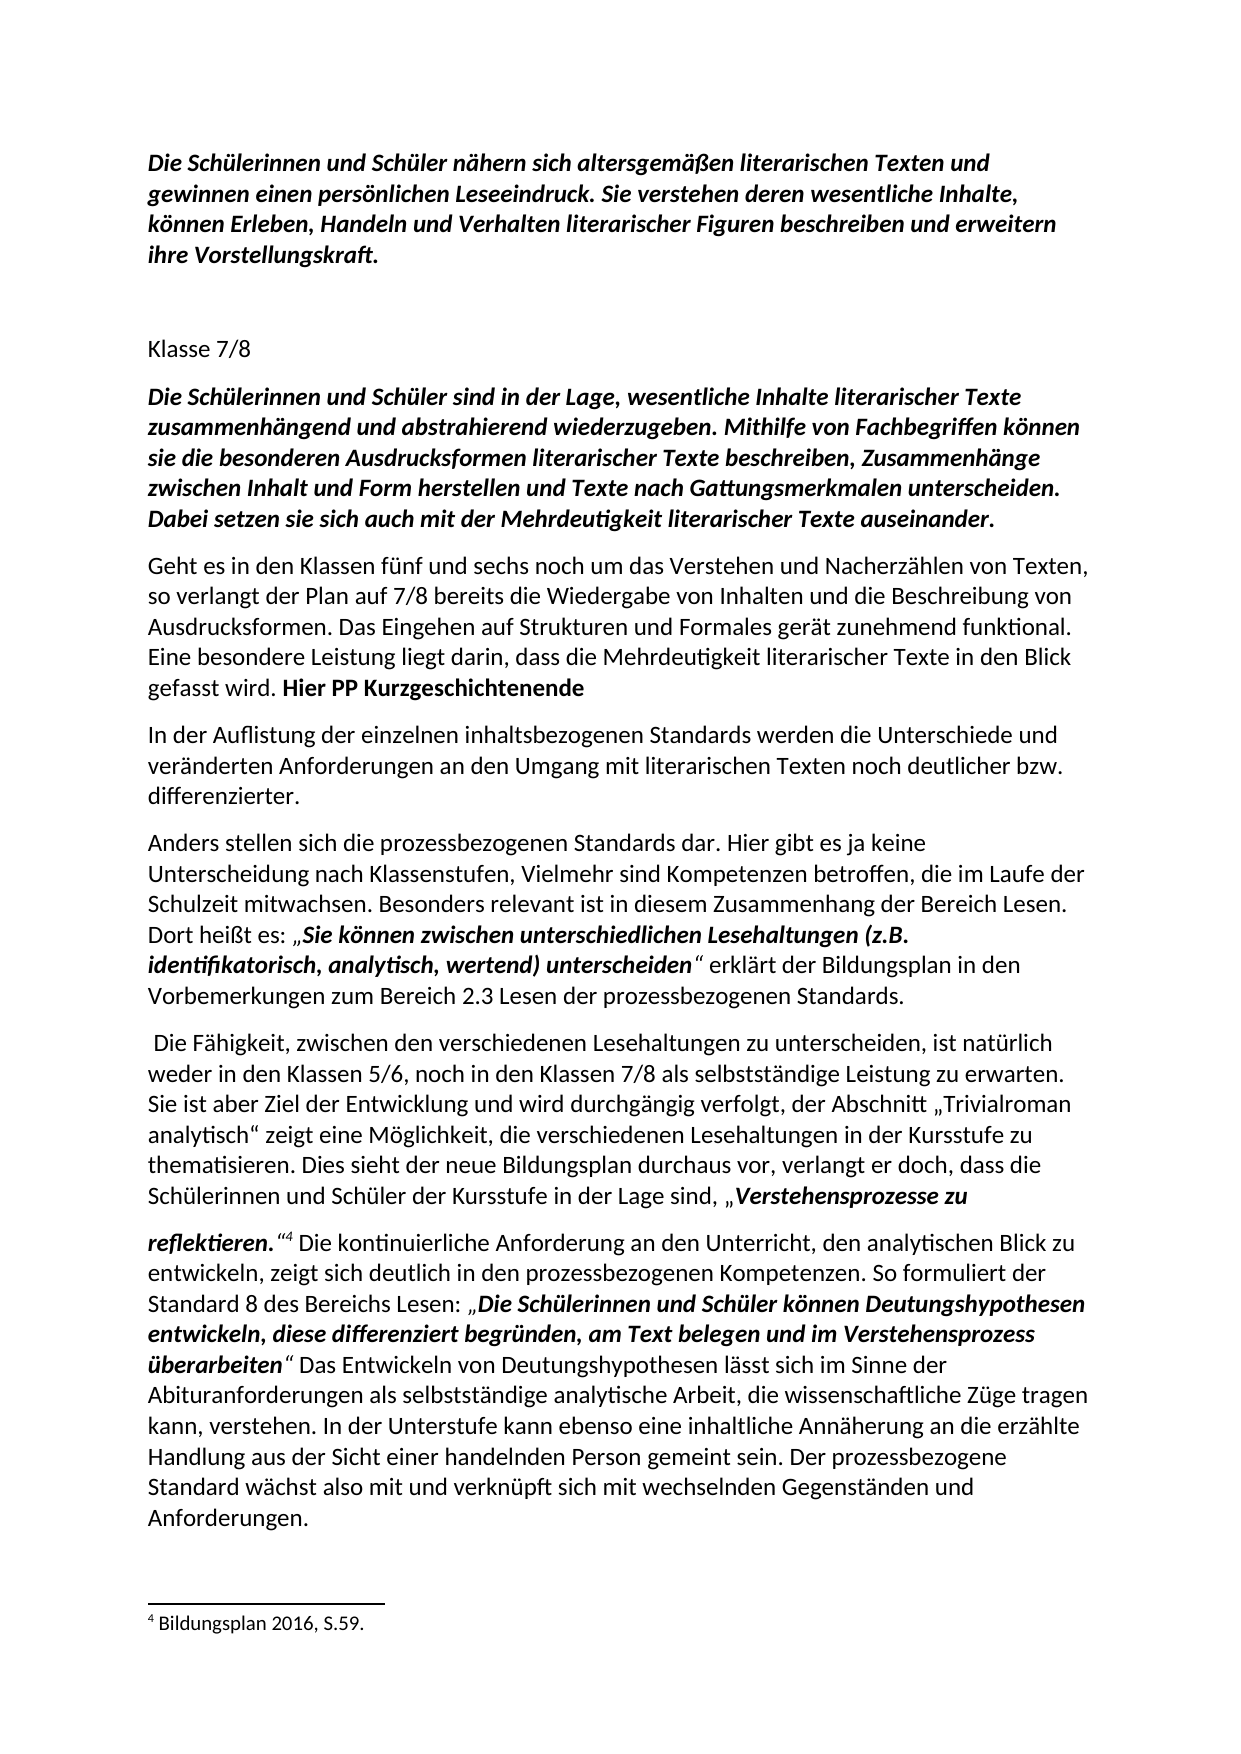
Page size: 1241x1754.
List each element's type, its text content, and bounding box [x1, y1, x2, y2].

text Die Schülerinnen und Schüler sind in der Lage, wesentliche Inhalte literarischer Texte zusammenhängend und abstrahierend wiederzugeben. Mithilfe von Fachbegriffen können sie die besonderen Ausdrucksformen literarischer Texte beschreiben, Zusammenhänge zwischen Inhalt und Form herstellen und Texte nach Gattungsmerkmalen unterscheiden. Dabei setzen sie sich auch mit der Mehrdeutigkeit literarischer Texte auseinander. [148, 381, 1093, 533]
text Klasse 7/8 [148, 333, 1093, 364]
text Die Fähigkeit, zwischen den verschiedenen Lesehaltungen zu unterscheiden, ist natürlich weder in den Klassen 5/6, noch in den Klassen 7/8 als selbstständige Leistung zu erwarten. Sie ist aber Ziel der Entwicklung und wird durchgängig verfolgt, der Abschnitt „Trivialroman analytisch“ zeigt eine Möglichkeit, die verschiedenen Lesehaltungen in der Kursstufe zu thematisieren. Dies sieht der neue Bildungsplan durchaus vor, verlangt er doch, dass die Schülerinnen und Schüler der Kursstufe in der Lage sind, „Verstehensprozesse zu [148, 1027, 1093, 1210]
text Die Schülerinnen und Schüler nähern sich altersgemäßen literarischen Texten und gewinnen einen persönlichen Leseeindruck. Sie verstehen deren wesentliche Inhalte, können Erleben, Handeln und Verhalten literarischer Figuren beschreiben und erweitern ihre Vorstellungskraft. [148, 148, 1093, 270]
text reflektieren.“ Die kontinuierliche Anforderung an den Unterricht, den analytischen Blick zu entwickeln, zeigt sich deutlich in den prozessbezogenen Kompetenzen. So formuliert der Standard 8 des Bereichs Lesen: „Die Schülerinnen und Schüler können Deutungshypothesen entwickeln, diese differenziert begründen, am Text belegen und im Verstehensprozess überarbeiten“ Das Entwickeln von Deutungshypothesen lässt sich im Sinne der Abituranforderungen als selbstständige analytische Arbeit, die wissenschaftliche Züge tragen kann, verstehen. In der Unterstufe kann ebenso eine inhaltliche Annäherung an die erzählte Handlung aus der Sicht einer handelnden Person gemeint sein. Der prozessbezogene Standard wächst also mit und verknüpft sich mit wechselnden Gegenständen und Anforderungen. [148, 1227, 1093, 1532]
text Geht es in den Klassen fünf und sechs noch um das Verstehen und Nacherzählen von Texten, so verlangt der Plan auf 7/8 bereits die Wiedergabe von Inhalten und die Beschreibung von Ausdrucksformen. Das Eingehen auf Strukturen und Formales gerät zunehmend funktional. Eine besondere Leistung liegt darin, dass die Mehrdeutigkeit literarischer Texte in den Blick gefasst wird. Hier PP Kurzgeschichtenende [148, 550, 1093, 703]
text Anders stellen sich die prozessbezogenen Standards dar. Hier gibt es ja keine Unterscheidung nach Klassenstufen, Vielmehr sind Kompetenzen betroffen, die im Laufe der Schulzeit mitwachsen. Besonders relevant ist in diesem Zusammenhang der Bereich Lesen. Dort heißt es: „Sie können zwischen unterschiedlichen Lesehaltungen (z.B. identifikatorisch, analytisch, wertend) unterscheiden“ erklärt der Bildungsplan in den Vorbemerkungen zum Bereich 2.3 Lesen der prozessbezogenen Standards. [148, 827, 1093, 1011]
text In der Auflistung der einzelnen inhaltsbezogenen Standards werden die Unterschiede und veränderten Anforderungen an den Umgang mit literarischen Texten noch deutlicher bzw. differenzierter. [148, 719, 1093, 811]
